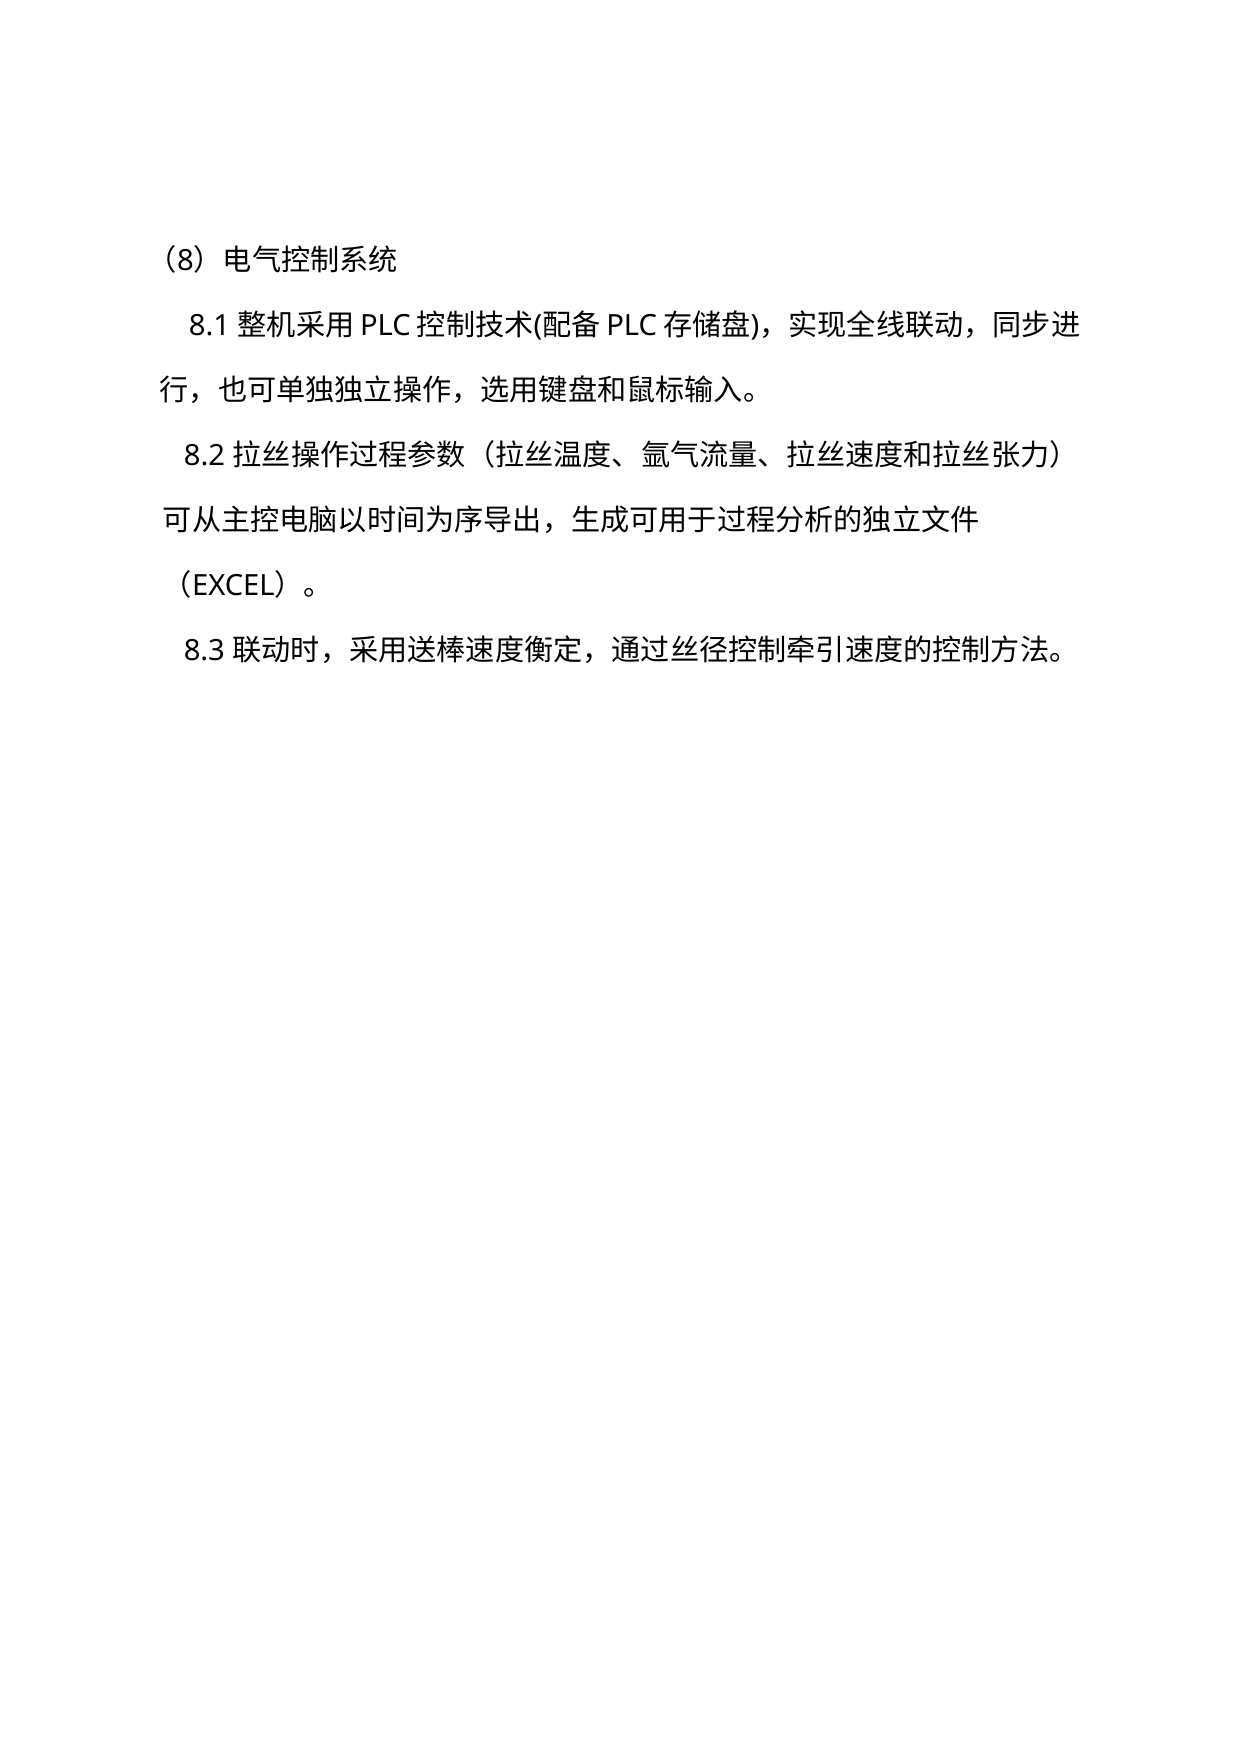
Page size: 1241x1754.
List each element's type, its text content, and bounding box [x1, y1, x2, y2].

text （8）电气控制系统 [148, 226, 1092, 291]
text 8.1 整机采用PLC控制技术(配备PLC存储盘)，实现全线联动，同步进行，也可单独独立操作，选用键盘和鼠标输入。 [159, 291, 1092, 421]
text 8.2 拉丝操作过程参数（拉丝温度、氩气流量、拉丝速度和拉丝张力）可从主控电脑以时间为序导出，生成可用于过程分析的独立文件（EXCEL）。 [163, 421, 1092, 616]
text 8.3 联动时，采用送棒速度衡定，通过丝径控制牵引速度的控制方法。 [183, 616, 1092, 681]
